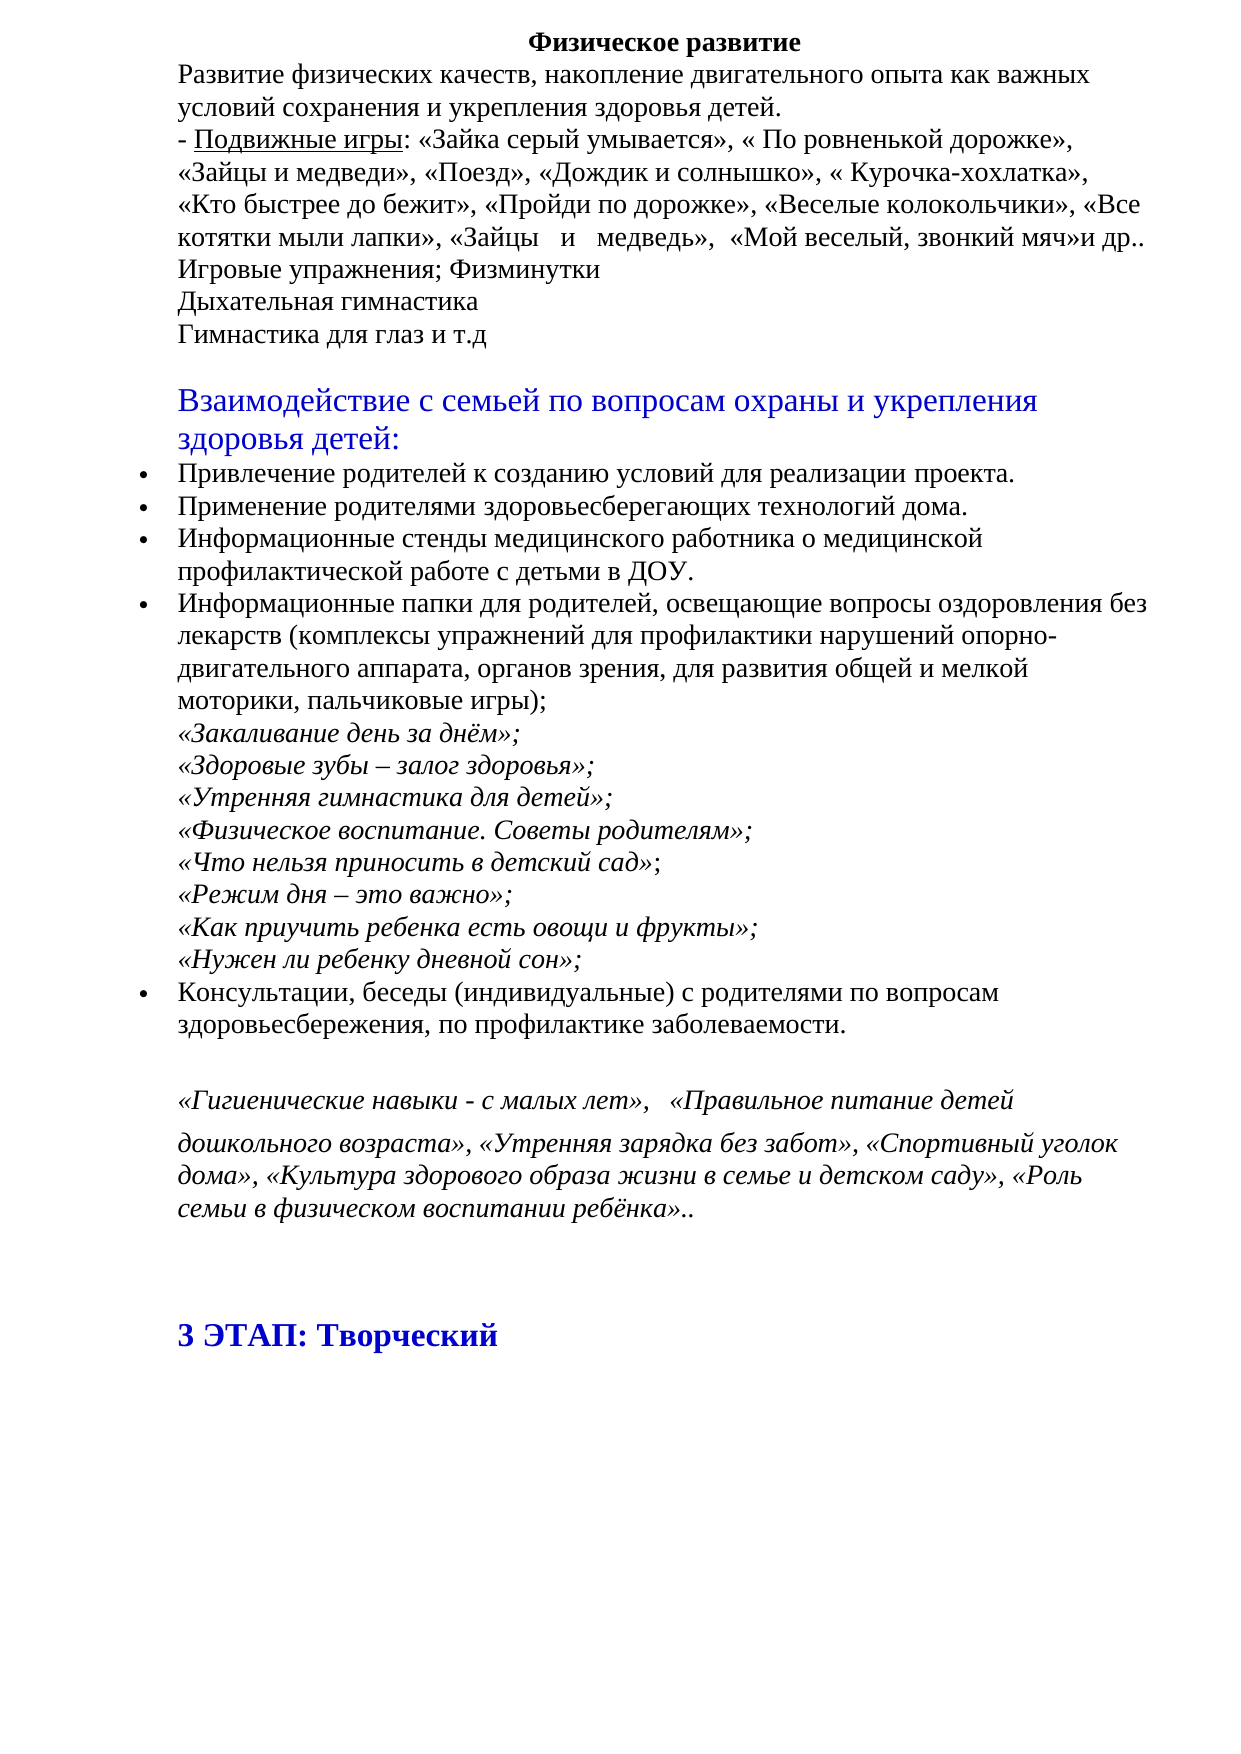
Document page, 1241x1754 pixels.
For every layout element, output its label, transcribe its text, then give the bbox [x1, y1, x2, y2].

text «Здоровые зубы – залог здоровья»; [177, 748, 1152, 780]
text Дыхательная гимнастика [177, 284, 1152, 317]
text «Закаливание день за днём»; [177, 716, 1152, 748]
list Применение родителями здоровьесберегающих технологий дома. [140, 489, 1152, 521]
text «Физическое воспитание. Советы родителям»; [177, 813, 1152, 845]
text Гимнастика для глаз и т.д [177, 317, 1152, 349]
text Физическое развитие [177, 25, 1152, 58]
text «Утренняя гимнастика для детей»; [177, 780, 1152, 813]
text «Как приучить ребенка есть овощи и фрукты»; [177, 910, 1152, 942]
list Консультации, беседы (индивидуальные) с родителями по вопросам здоровьесбережения, по профилактике заболеваемости. [140, 975, 1152, 1039]
text «Что нельзя приносить в детский сад»; [177, 845, 1152, 878]
list Информационные стенды медицинского работника о медицинской профилактической работе с детьми в ДОУ. [140, 521, 1152, 586]
list Информационные папки для родителей, освещающие вопросы оздоровления без лекарств (комплексы упражнений для профилактики нарушений опорно-двигательного аппарата, органов зрения, для развития общей и мелкой моторики, пальчиковые игры); [140, 586, 1152, 716]
text Взаимодействие с семьей по вопросам охраны и укрепления здоровья детей: [177, 380, 1152, 456]
text - Подвижные игры: «Зайка серый умывается», « По ровненькой дорожке», «Зайцы и медведи», «Поезд», «Дождик и солнышко», « Курочка-хохлатка», «Кто быстрее до бежит», «Пройди по дорожке», «Веселые колокольчики», «Все котятки мыли лапки», «Зайцы и медведь», «Мой веселый, звонкий мяч»и др.. [177, 122, 1152, 252]
text «Режим дня – это важно»; [177, 878, 1152, 910]
text Развитие физических качеств, накопление двигательного опыта как важных условий сохранения и укрепления здоровья детей. [177, 58, 1152, 122]
text 3 ЭТАП: Творческий [177, 1315, 1152, 1353]
text «Гигиенические навыки - с малых лет», «Правильное питание детей дошкольного возраста», «Утренняя зарядка без забот», «Спортивный уголок дома», «Культура здорового образа жизни в семье и детском саду», «Роль семьи в физическом воспитании ребёнка».. [177, 1039, 1152, 1223]
text Игровые упражнения; Физминутки [177, 252, 1152, 284]
list Привлечение родителей к созданию условий для реализации проекта. [140, 456, 1152, 489]
text «Нужен ли ребенку дневной сон»; [177, 942, 1152, 975]
